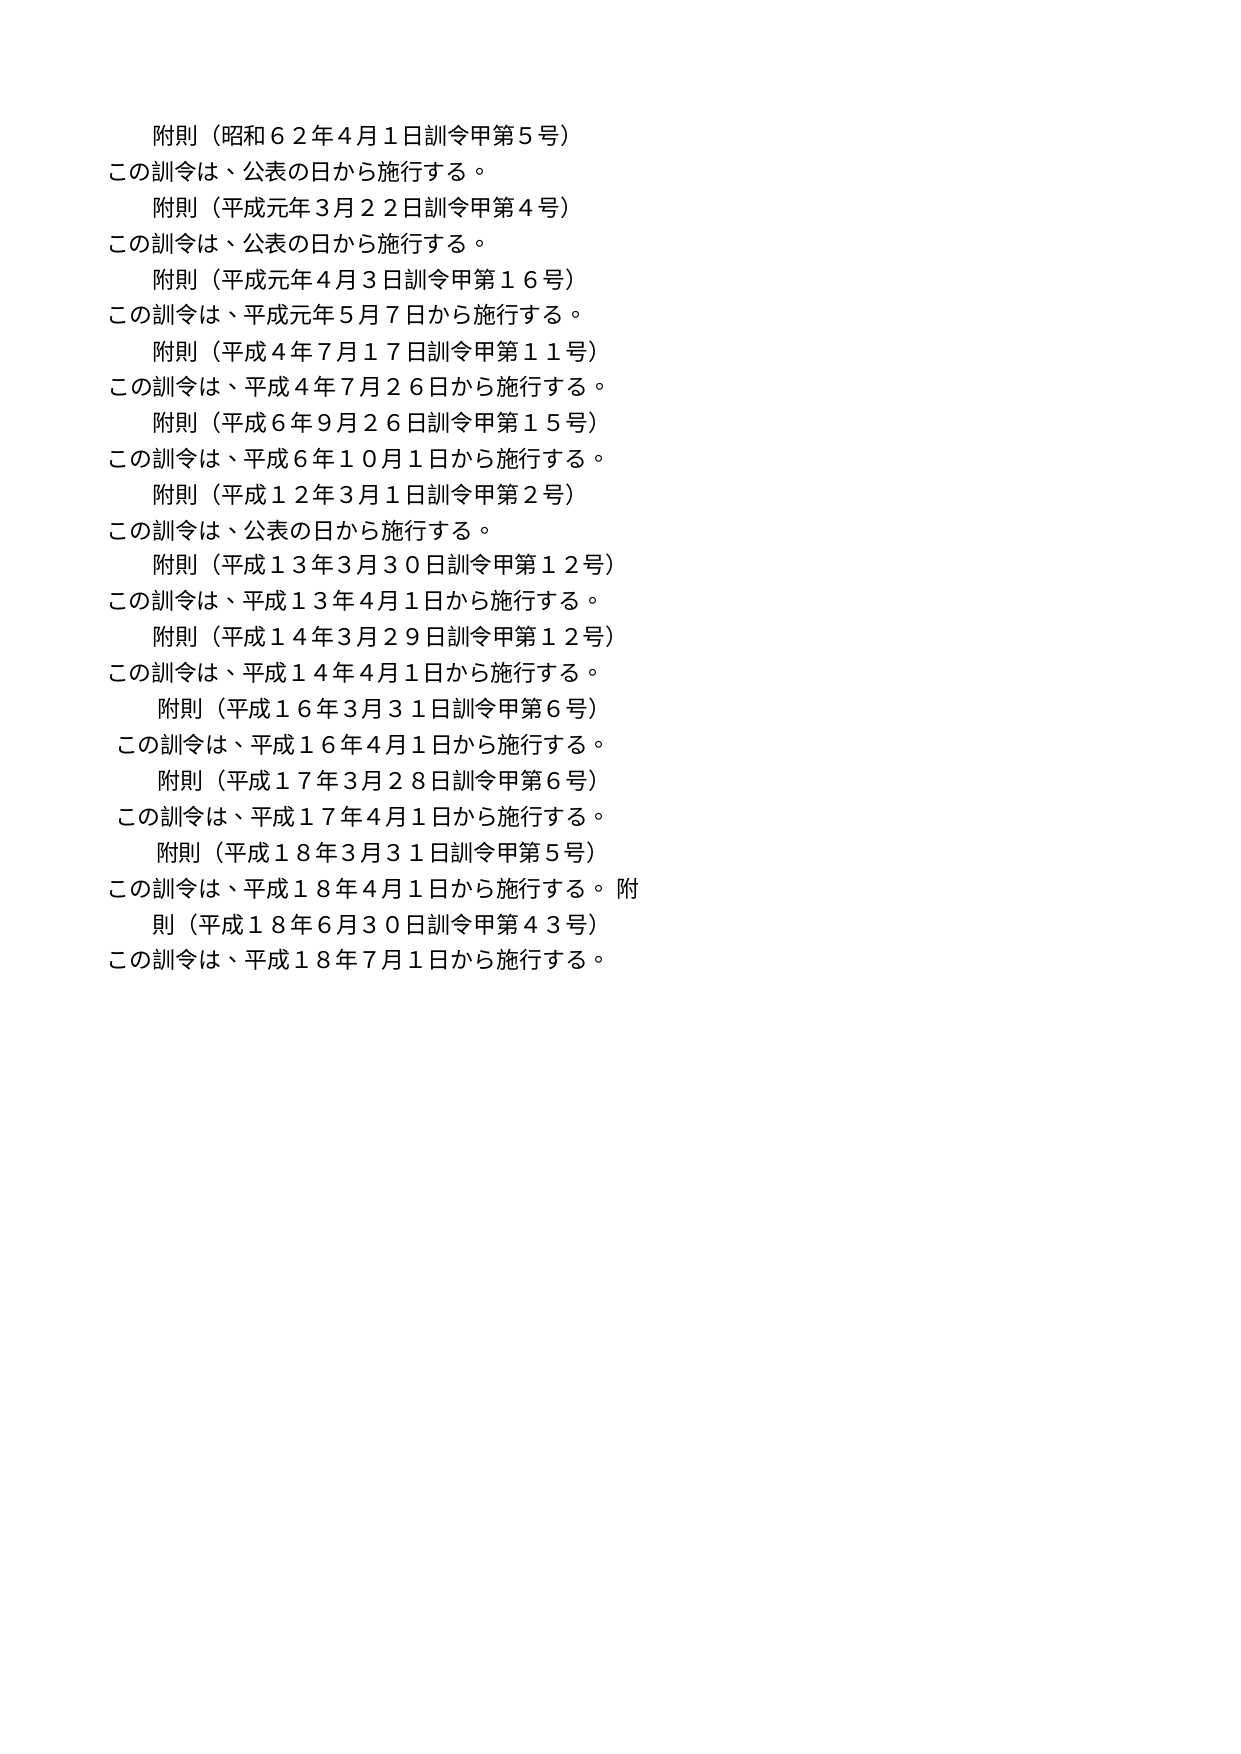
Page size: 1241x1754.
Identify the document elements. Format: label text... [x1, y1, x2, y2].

text この訓令は、平成１７年４月１日から施行する。附則（平成１８年３月３１日訓令甲第５号） [106, 801, 611, 868]
text この訓令は、平成１８年４月１日から施行する。 附則（平成１８年６月３０日訓令甲第４３号） [106, 873, 641, 940]
text この訓令は、公表の日から施行する。 [106, 515, 1180, 546]
text 附則（平成４年７月１７日訓令甲第１１号） この訓令は、平成４年７月２６日から施行する。附則（平成６年９月２６日訓令甲第１５号） [106, 335, 611, 438]
text 附則（平成元年３月２２日訓令甲第４号） この訓令は、公表の日から施行する。 [106, 192, 588, 259]
text 附則（昭和６２年４月１日訓令甲第５号） この訓令は、公表の日から施行する。 [106, 120, 588, 187]
text この訓令は、平成６年１０月１日から施行する。附則（平成１２年３月１日訓令甲第２号） [106, 443, 611, 510]
text この訓令は、平成１８年７月１日から施行する。 [106, 944, 1180, 975]
text 附則（平成１４年３月２９日訓令甲第１２号） この訓令は、平成１４年４月１日から施行する。 [106, 621, 633, 688]
text 附則（平成１６年３月３１日訓令甲第６号） この訓令は、平成１６年４月１日から施行する。附則（平成１７年３月２８日訓令甲第６号） [106, 693, 611, 796]
text 附則（平成元年４月３日訓令甲第１６号） この訓令は、平成元年５月７日から施行する。 [106, 263, 588, 331]
text 附則（平成１３年３月３０日訓令甲第１２号） この訓令は、平成１３年４月１日から施行する。 [106, 549, 633, 616]
